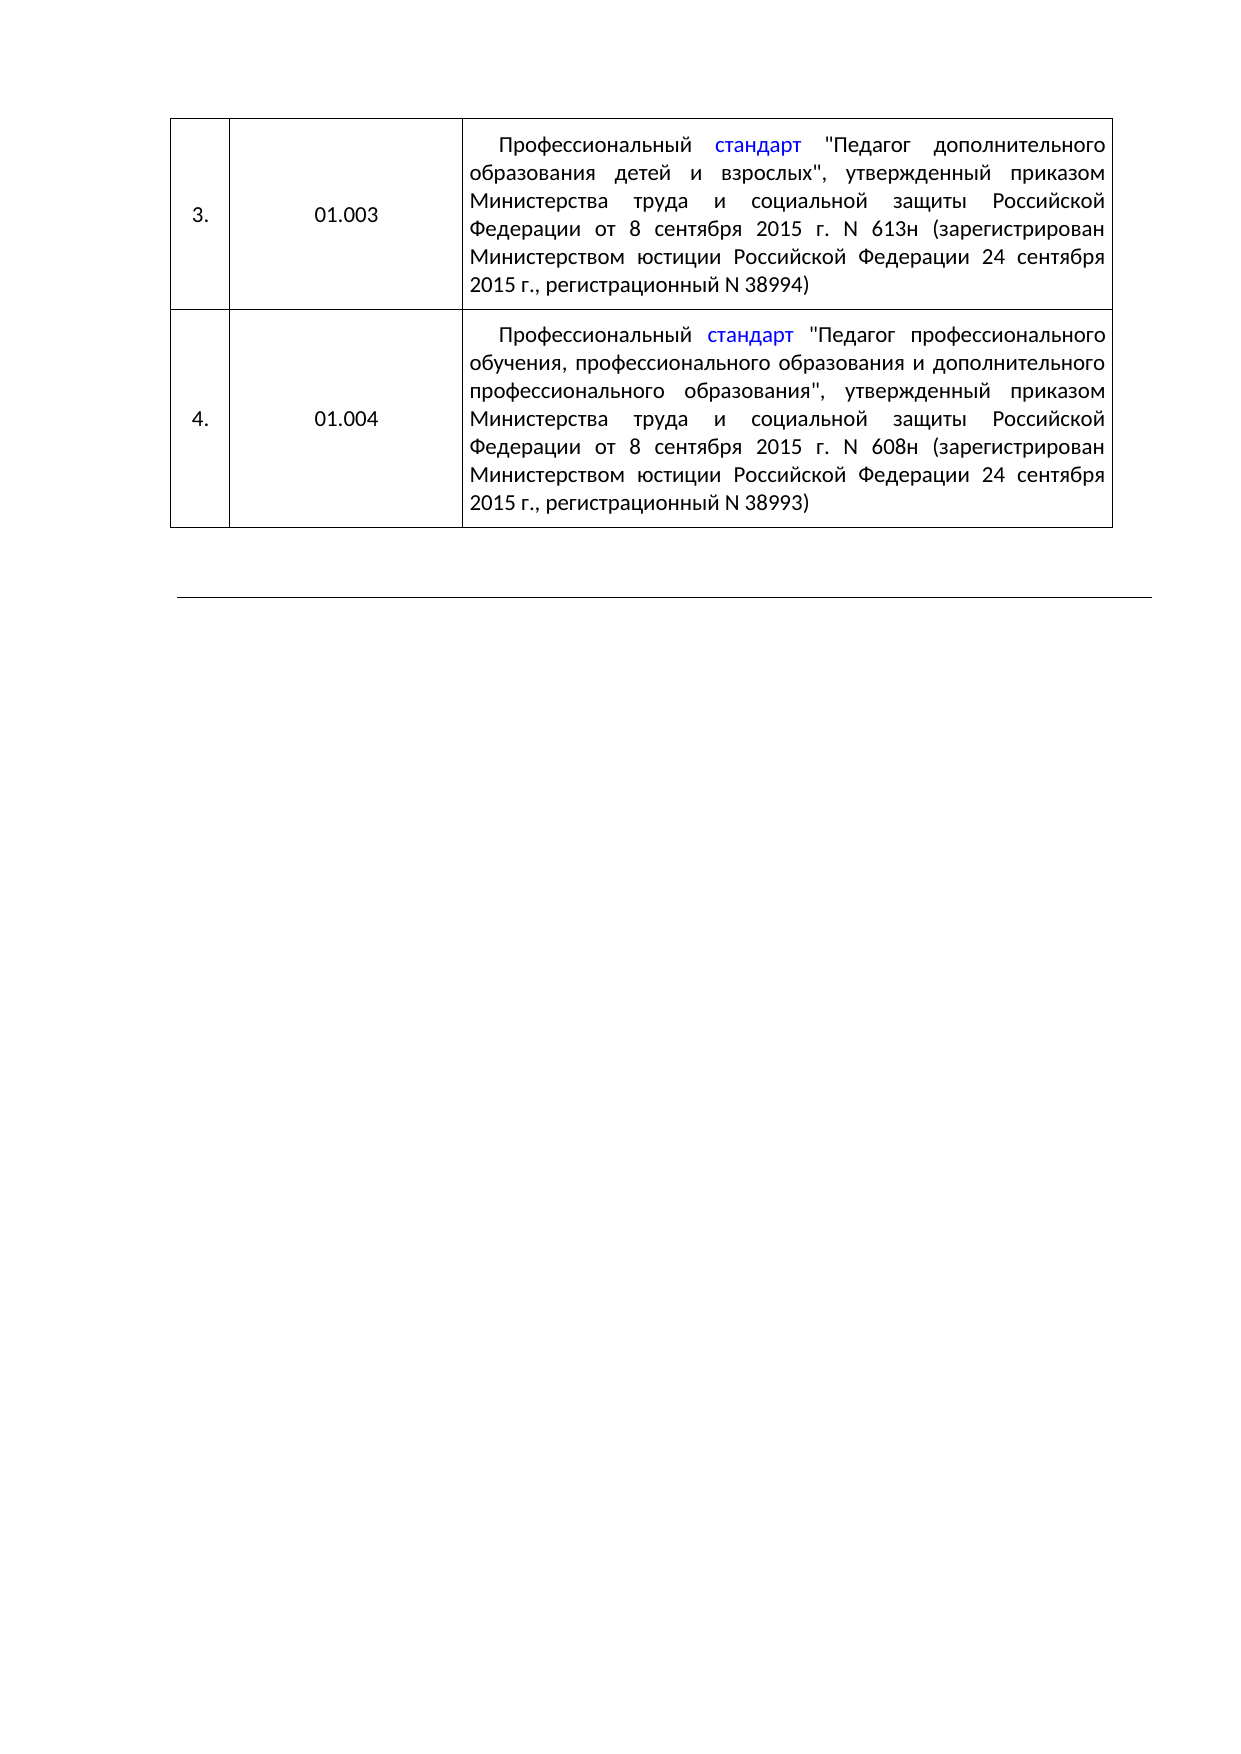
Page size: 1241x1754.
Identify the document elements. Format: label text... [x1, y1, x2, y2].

table_cell 4. [171, 310, 229, 527]
table_cell Профессиональный стандарт "Педагог дополнительного образования детей и взрослых", утвержденный приказом Министерства труда и социальной защиты Российской Федерации от 8 сентября 2015 г. N 613н (зарегистрирован Министерством юстиции Российской Федерации 24 сентября 2015 г., регистрационный N 38994) [463, 119, 1112, 308]
table_cell 3. [171, 119, 229, 308]
table_cell 01.003 [230, 119, 462, 308]
table_cell Профессиональный стандарт "Педагог профессионального обучения, профессионального образования и дополнительного профессионального образования", утвержденный приказом Министерства труда и социальной защиты Российской Федерации от 8 сентября 2015 г. N 608н (зарегистрирован Министерством юстиции Российской Федерации 24 сентября 2015 г., регистрационный N 38993) [463, 310, 1112, 527]
table_cell 01.004 [230, 310, 462, 527]
